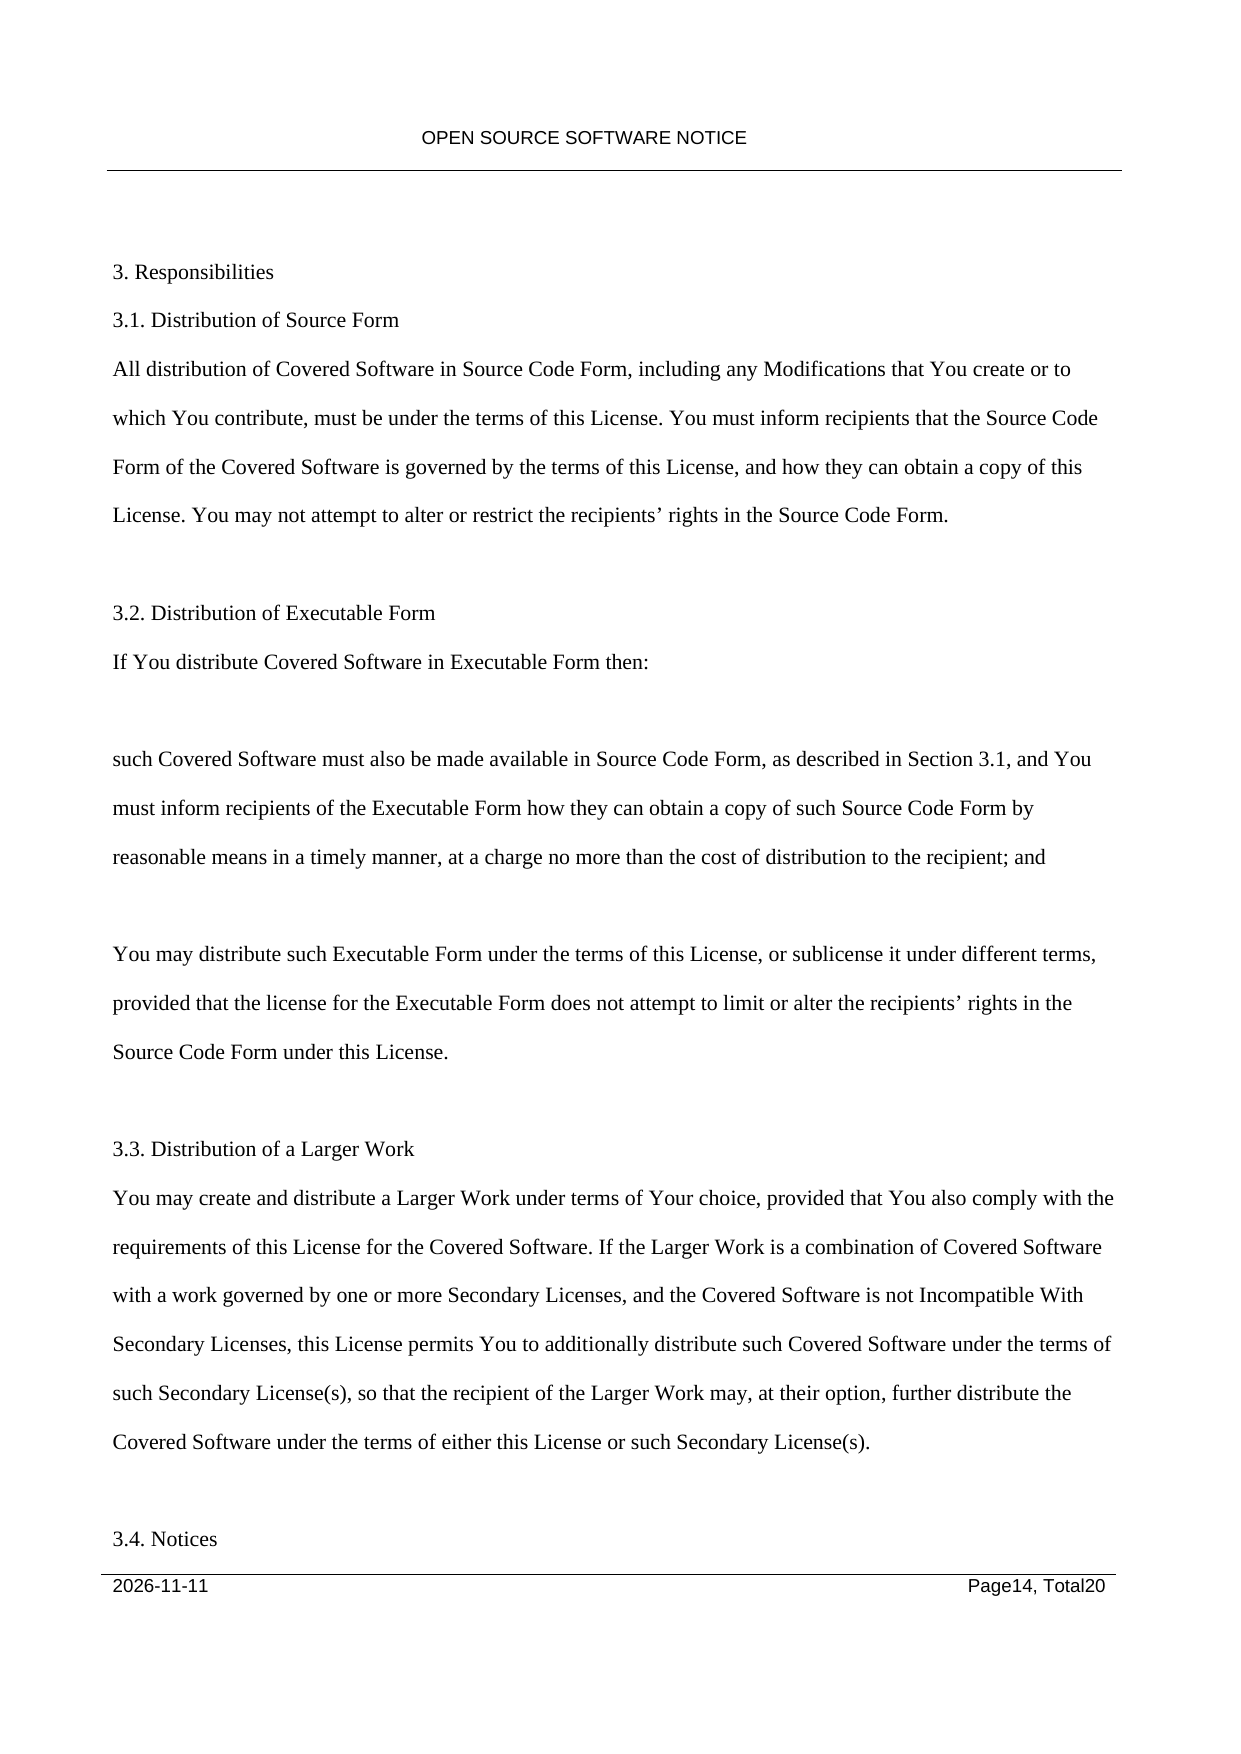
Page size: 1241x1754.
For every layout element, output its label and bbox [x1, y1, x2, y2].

text [112, 206, 1128, 1555]
